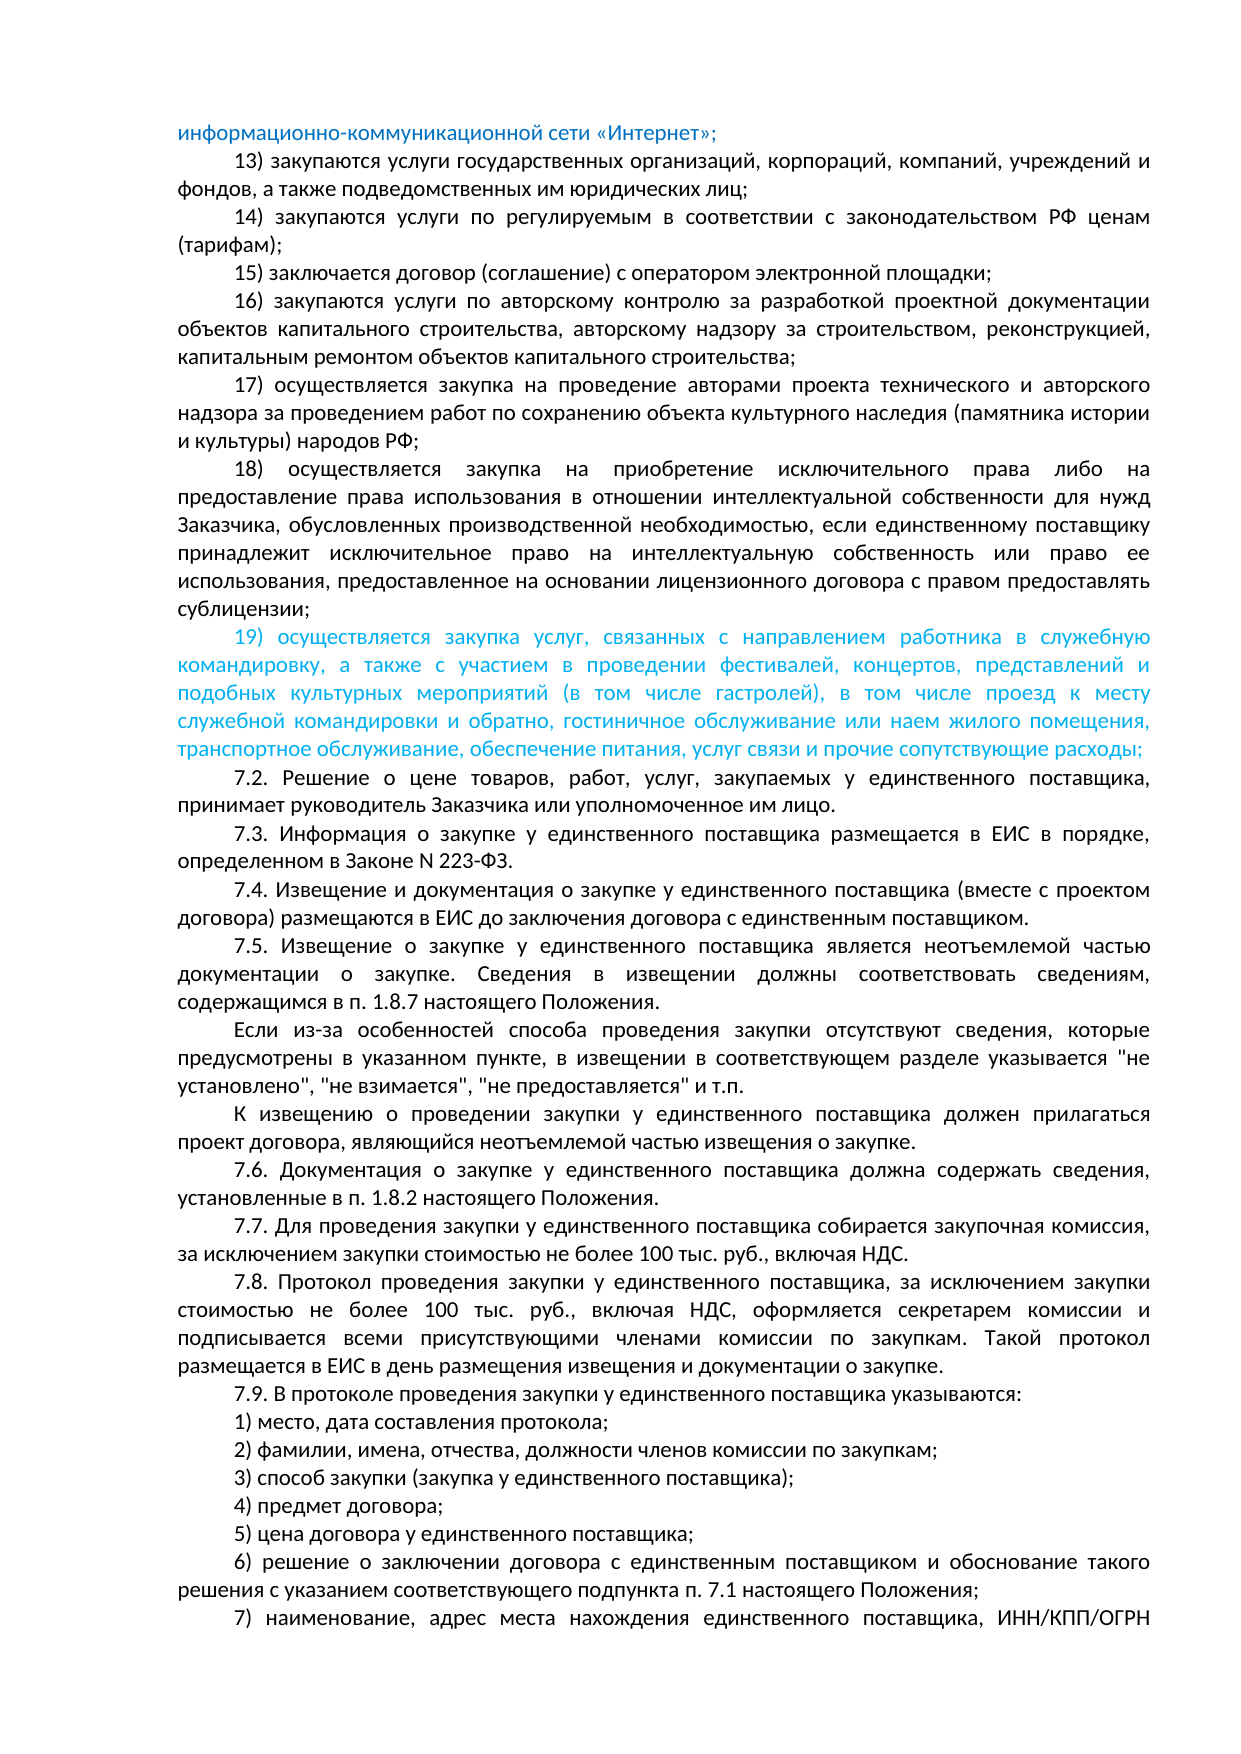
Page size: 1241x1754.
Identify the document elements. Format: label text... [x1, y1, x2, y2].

text 5) цена договора у единственного поставщика; [177, 1519, 1152, 1547]
text 7.7. Для проведения закупки у единственного поставщика собирается закупочная комиссия, за исключением закупки стоимостью не более 100 тыс. руб., включая НДС. [177, 1211, 1152, 1267]
text 19) осуществляется закупка услуг, связанных с направлением работника в служебную командировку, а также с участием в проведении фестивалей, концертов, представлений и подобных культурных мероприятий (в том числе гастролей), в том числе проезд к месту служебной командировки и обратно, гостиничное обслуживание или наем жилого помещения, транспортное обслуживание, обеспечение питания, услуг связи и прочие сопутствующие расходы; [177, 622, 1152, 763]
text 7.6. Документация о закупке у единственного поставщика должна содержать сведения, установленные в п. 1.8.2 настоящего Положения. [177, 1155, 1152, 1211]
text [177, 1603, 1152, 1631]
text 3) способ закупки (закупка у единственного поставщика); [177, 1463, 1152, 1491]
text 7.2. Решение о цене товаров, работ, услуг, закупаемых у единственного поставщика, принимает руководитель Заказчика или уполномоченное им лицо. [177, 763, 1152, 819]
text 16) закупаются услуги по авторскому контролю за разработкой проектной документации объектов капитального строительства, авторскому надзору за строительством, реконструкцией, капитальным ремонтом объектов капитального строительства; [177, 286, 1152, 370]
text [177, 118, 1152, 146]
text 18) осуществляется закупка на приобретение исключительного права либо на предоставление права использования в отношении интеллектуальной собственности для нужд Заказчика, обусловленных производственной необходимостью, если единственному поставщику принадлежит исключительное право на интеллектуальную собственность или право ее использования, предоставленное на основании лицензионного договора с правом предоставлять сублицензии; [177, 454, 1152, 622]
text 2) фамилии, имена, отчества, должности членов комиссии по закупкам; [177, 1435, 1152, 1463]
text К извещению о проведении закупки у единственного поставщика должен прилагаться проект договора, являющийся неотъемлемой частью извещения о закупке. [177, 1099, 1152, 1155]
text 6) решение о заключении договора с единственным поставщиком и обоснование такого решения с указанием соответствующего подпункта п. 7.1 настоящего Положения; [177, 1547, 1152, 1603]
text 7.4. Извещение и документация о закупке у единственного поставщика (вместе с проектом договора) размещаются в ЕИС до заключения договора с единственным поставщиком. [177, 875, 1152, 931]
text 1) место, дата составления протокола; [177, 1407, 1152, 1435]
text 7.9. В протоколе проведения закупки у единственного поставщика указываются: [177, 1379, 1152, 1407]
text 4) предмет договора; [177, 1491, 1152, 1519]
text 13) закупаются услуги государственных организаций, корпораций, компаний, учреждений и фондов, а также подведомственных им юридических лиц; [177, 146, 1152, 202]
text 7.5. Извещение о закупке у единственного поставщика является неотъемлемой частью документации о закупке. Сведения в извещении должны соответствовать сведениям, содержащимся в п. 1.8.7 настоящего Положения. [177, 931, 1152, 1015]
text Если из-за особенностей способа проведения закупки отсутствуют сведения, которые предусмотрены в указанном пункте, в извещении в соответствующем разделе указывается "не установлено", "не взимается", "не предоставляется" и т.п. [177, 1015, 1152, 1099]
text 7.3. Информация о закупке у единственного поставщика размещается в ЕИС в порядке, определенном в Законе N 223-ФЗ. [177, 819, 1152, 875]
text 14) закупаются услуги по регулируемым в соответствии с законодательством РФ ценам (тарифам); [177, 202, 1152, 258]
text 7.8. Протокол проведения закупки у единственного поставщика, за исключением закупки стоимостью не более 100 тыс. руб., включая НДС, оформляется секретарем комиссии и подписывается всеми присутствующими членами комиссии по закупкам. Такой протокол размещается в ЕИС в день размещения извещения и документации о закупке. [177, 1267, 1152, 1379]
text 15) заключается договор (соглашение) с оператором электронной площадки; [177, 258, 1152, 286]
text 17) осуществляется закупка на проведение авторами проекта технического и авторского надзора за проведением работ по сохранению объекта культурного наследия (памятника истории и культуры) народов РФ; [177, 370, 1152, 454]
